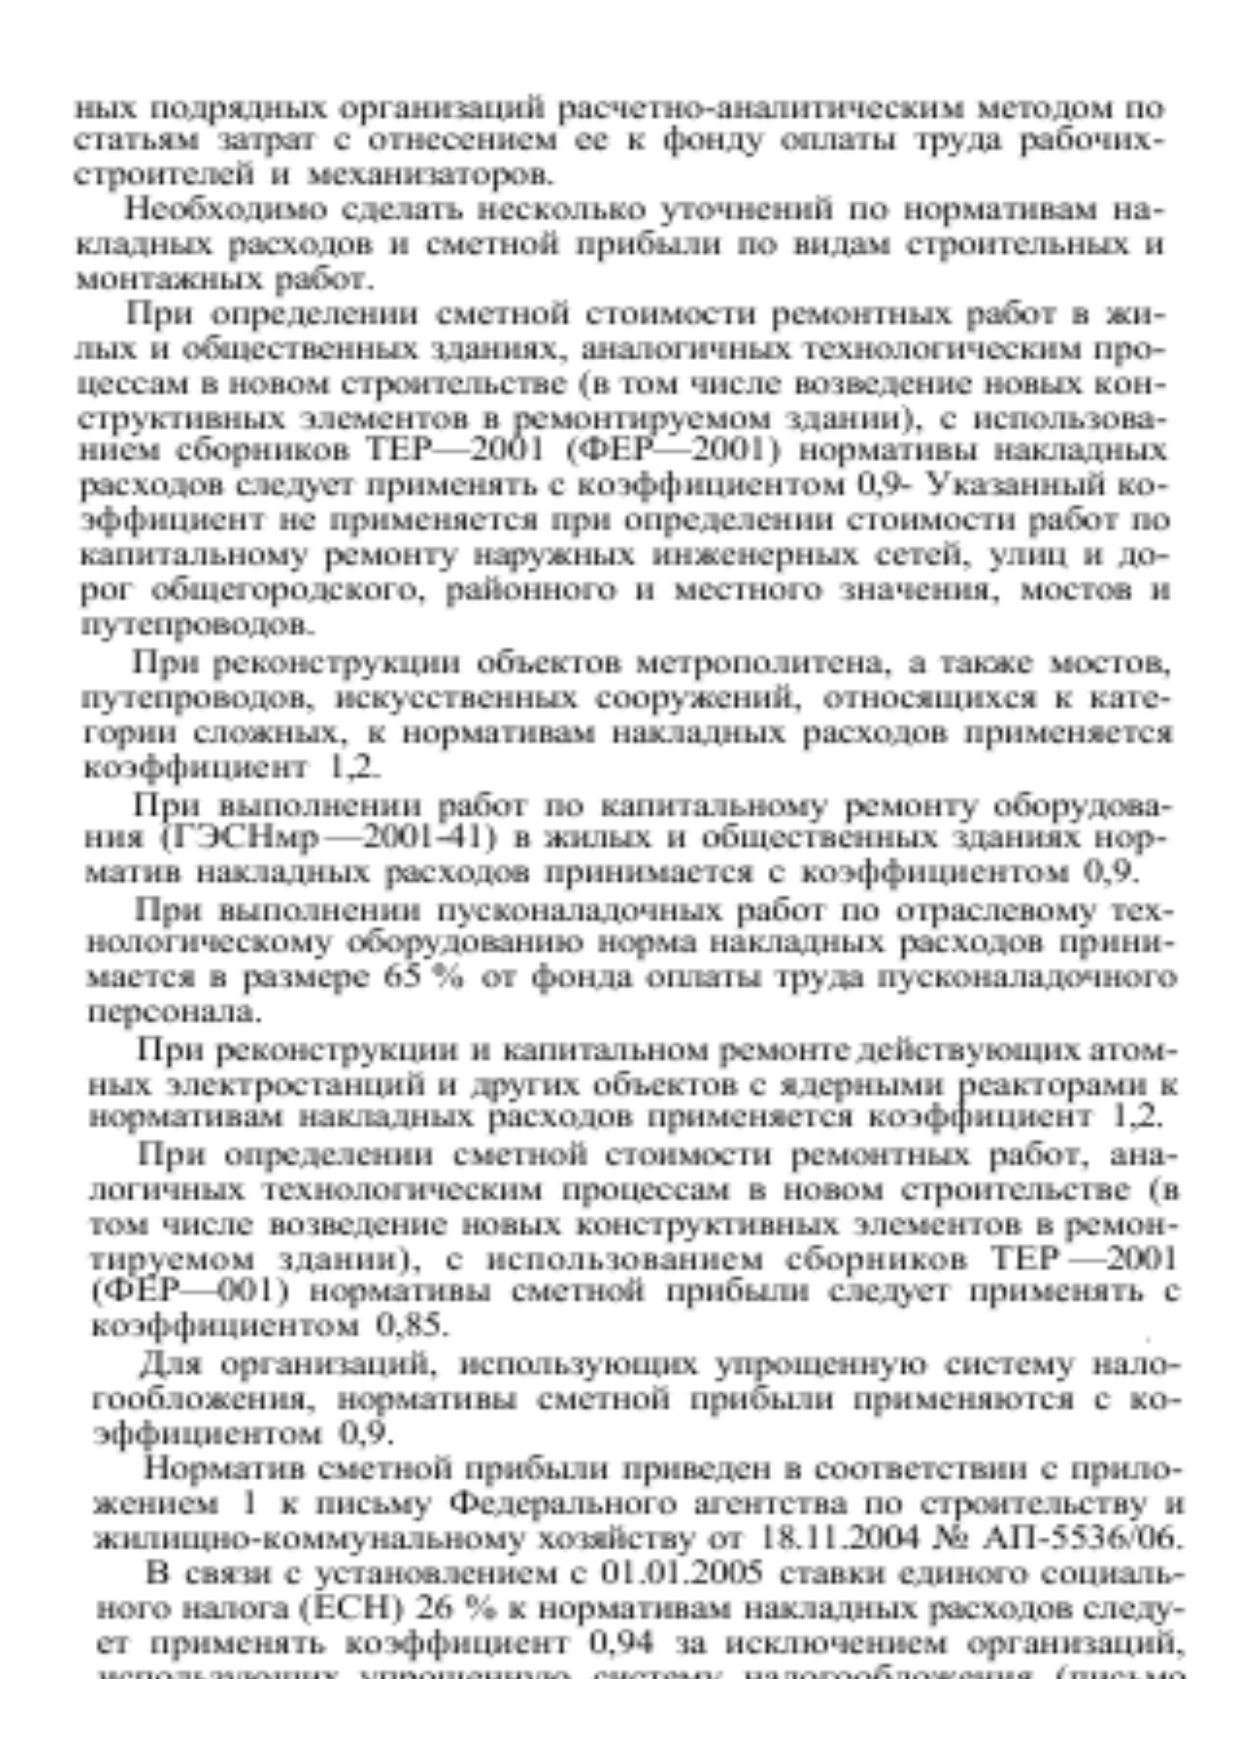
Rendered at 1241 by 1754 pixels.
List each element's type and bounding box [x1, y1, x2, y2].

picture [60, 75, 1206, 1679]
